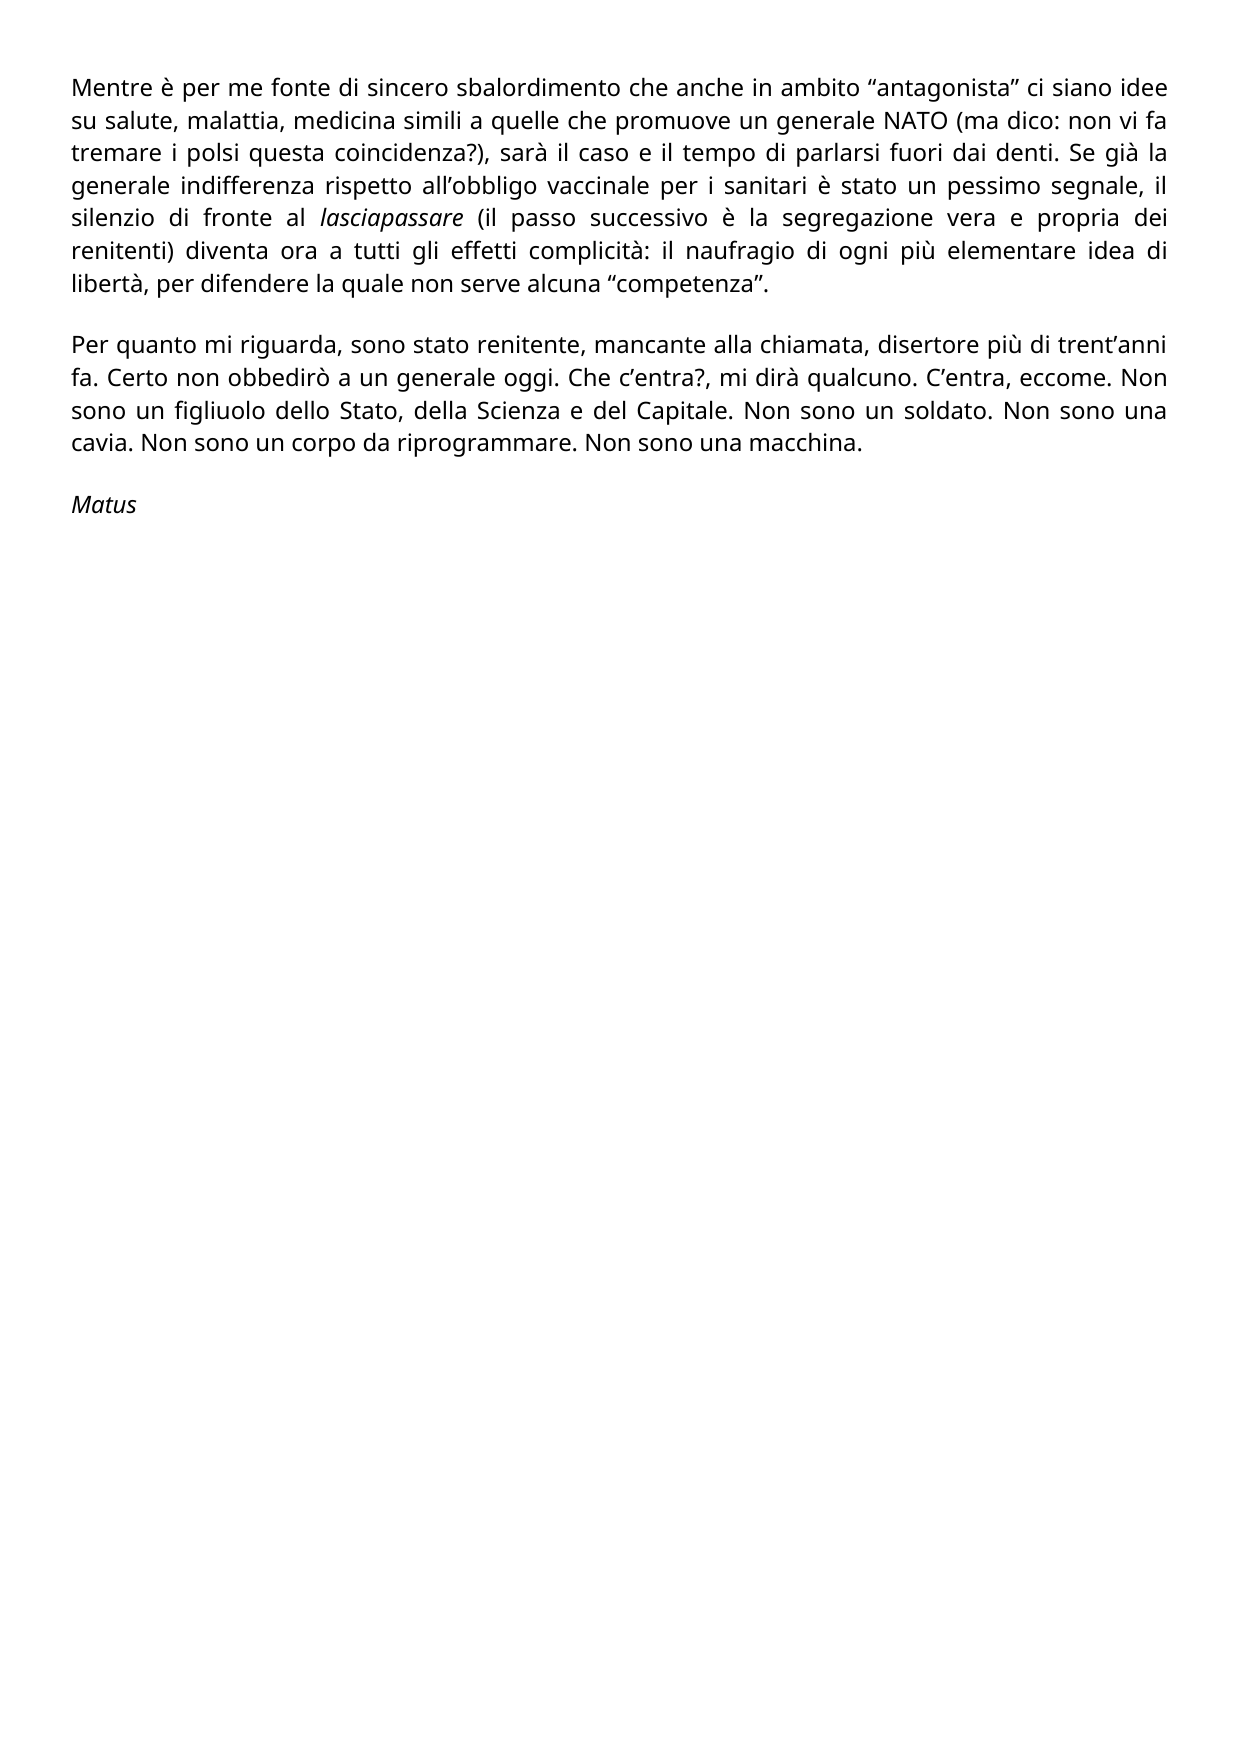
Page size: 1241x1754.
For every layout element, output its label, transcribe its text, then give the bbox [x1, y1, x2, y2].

text Matus [71, 488, 1169, 520]
text Per quanto mi riguarda, sono stato renitente, mancante alla chiamata, disertore più di trent’anni fa. Certo non obbedirò a un generale oggi. Che c’entra?, mi dirà qualcuno. C’entra, eccome. Non sono un figliuolo dello Stato, della Scienza e del Capitale. Non sono un soldato. Non sono una cavia. Non sono un corpo da riprogrammare. Non sono una macchina. [71, 328, 1169, 459]
text Mentre è per me fonte di sincero sbalordimento che anche in ambito “antagonista” ci siano idee su salute, malattia, medicina simili a quelle che promuove un generale NATO (ma dico: non vi fa tremare i polsi questa coincidenza?), sarà il caso e il tempo di parlarsi fuori dai denti. Se già la generale indifferenza rispetto all’obbligo vaccinale per i sanitari è stato un pessimo segnale, il silenzio di fronte al lasciapassare (il passo successivo è la segregazione vera e propria dei renitenti) diventa ora a tutti gli effetti complicità: il naufragio di ogni più elementare idea di libertà, per difendere la quale non serve alcuna “competenza”. [71, 71, 1169, 299]
